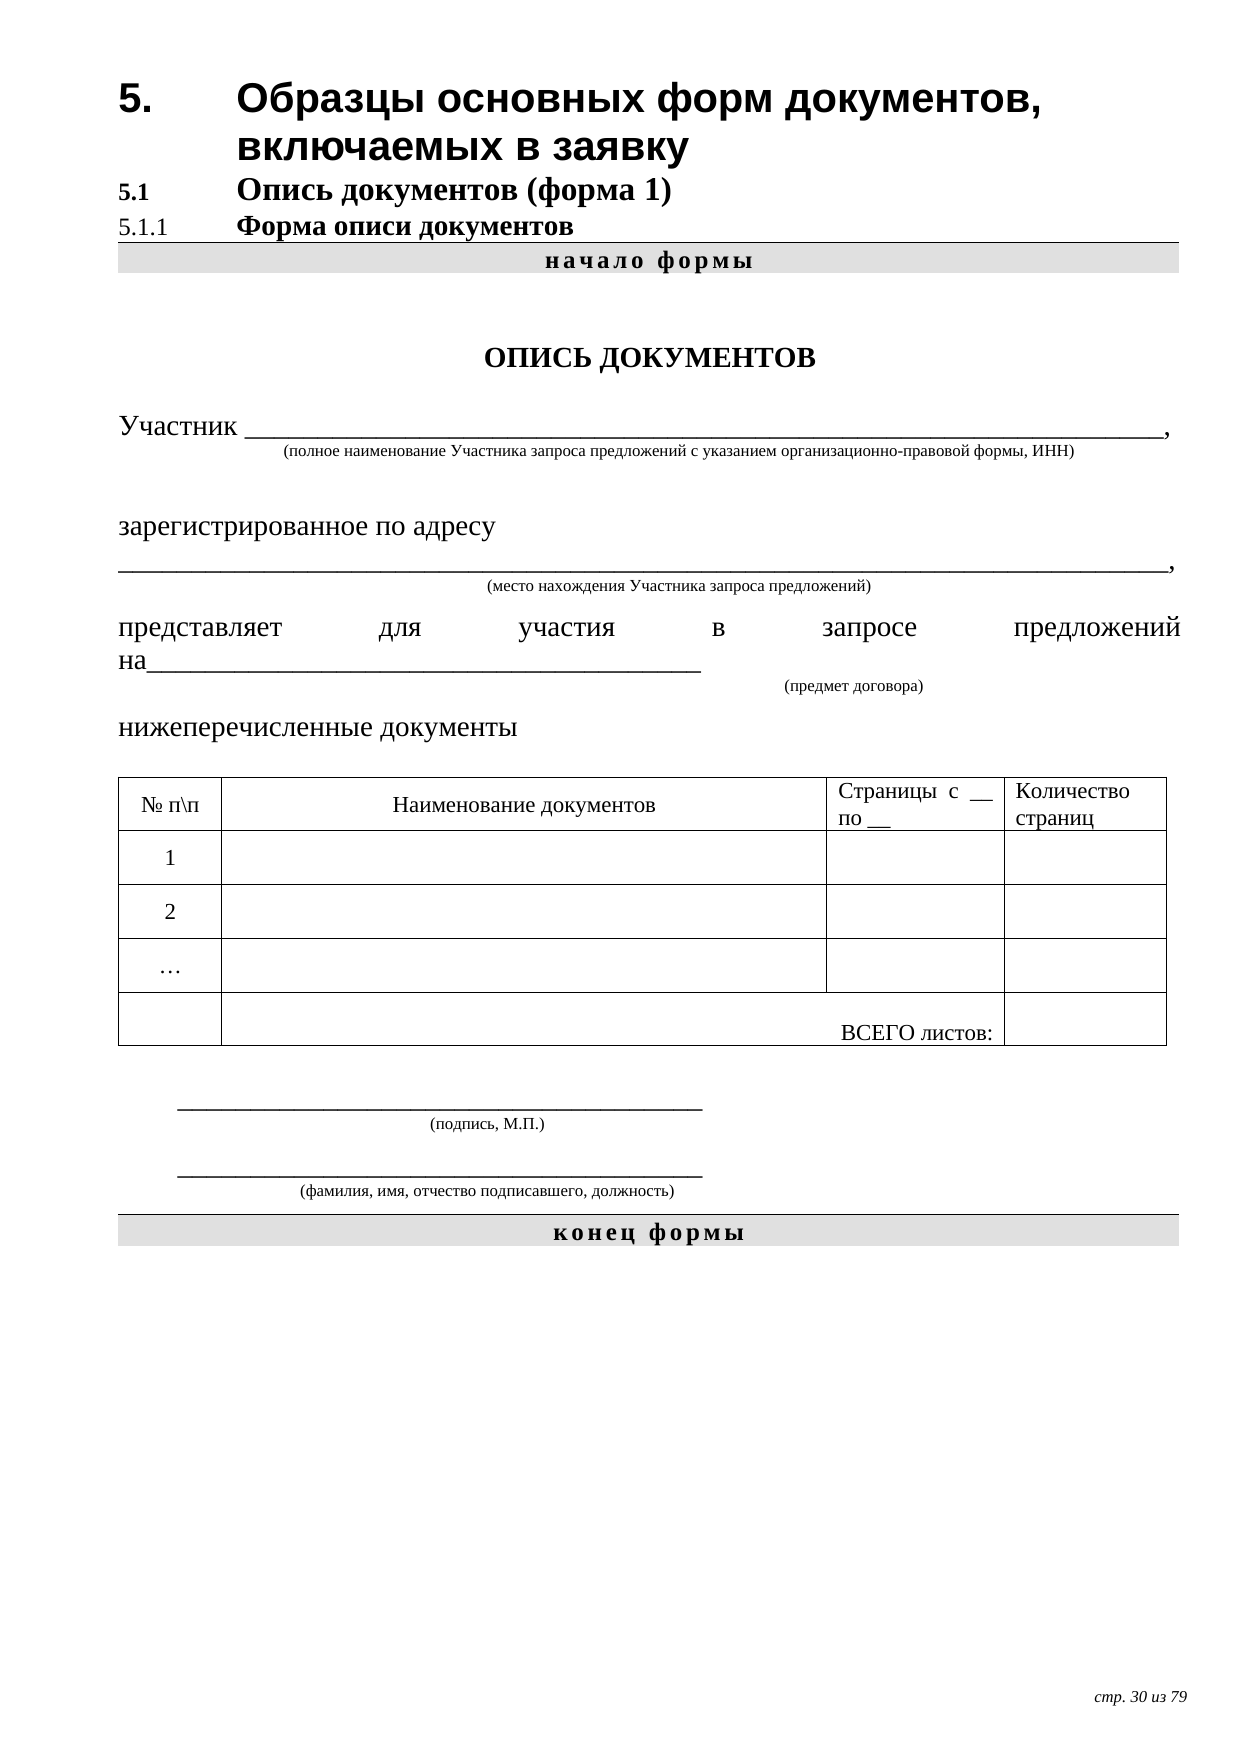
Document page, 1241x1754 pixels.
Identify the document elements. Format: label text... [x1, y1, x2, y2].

table_cell 1 [119, 831, 221, 884]
table_cell [222, 831, 826, 884]
text ____________________________________ [118, 1080, 1181, 1113]
table_cell [222, 939, 826, 992]
table_cell [827, 939, 1004, 992]
text конец формы [118, 1215, 1179, 1246]
table_cell … [119, 939, 221, 992]
text представляет для участия в запросе предложений на______________________________________ [118, 609, 1181, 676]
text начало формы [118, 243, 1179, 273]
table_header Страницы с __ по __ [827, 778, 1004, 830]
text (предмет договора) [118, 676, 1181, 709]
table_cell [1005, 993, 1166, 1045]
text ____________________________________ [118, 1147, 1181, 1181]
text ________________________________________________________________________, [118, 542, 1181, 575]
table_cell [1005, 885, 1166, 938]
table_cell [119, 993, 221, 1045]
text (фамилия, имя, отчество подписавшего, должность) [118, 1181, 797, 1214]
table_cell [1005, 939, 1166, 992]
table_cell [827, 831, 1004, 884]
text (полное наименование Участника запроса предложений с указанием организационно-правовой формы, ИНН) [118, 441, 1181, 475]
text зарегистрированное по адресу [118, 508, 1181, 542]
list Форма описи документов [118, 208, 1181, 242]
text (подпись, М.П.) [118, 1113, 797, 1147]
text нижеперечисленные документы [118, 709, 1181, 743]
subtitle Образцы основных форм документов, включаемых в заявку [118, 74, 1181, 170]
text ОПИСЬ ДОКУМЕНТОВ [118, 341, 1181, 374]
text Участник _______________________________________________________________, [118, 408, 1181, 441]
table_cell [1005, 831, 1166, 884]
table_cell 2 [119, 885, 221, 938]
text (место нахождения Участника запроса предложений) [118, 575, 1181, 609]
table_header Количество страниц [1005, 778, 1166, 830]
table_cell [222, 885, 826, 938]
table_cell [827, 885, 1004, 938]
table_cell ВСЕГО листов: [222, 993, 1004, 1045]
table_header № п\п [119, 778, 221, 830]
table_header Наименование документов [222, 778, 826, 830]
